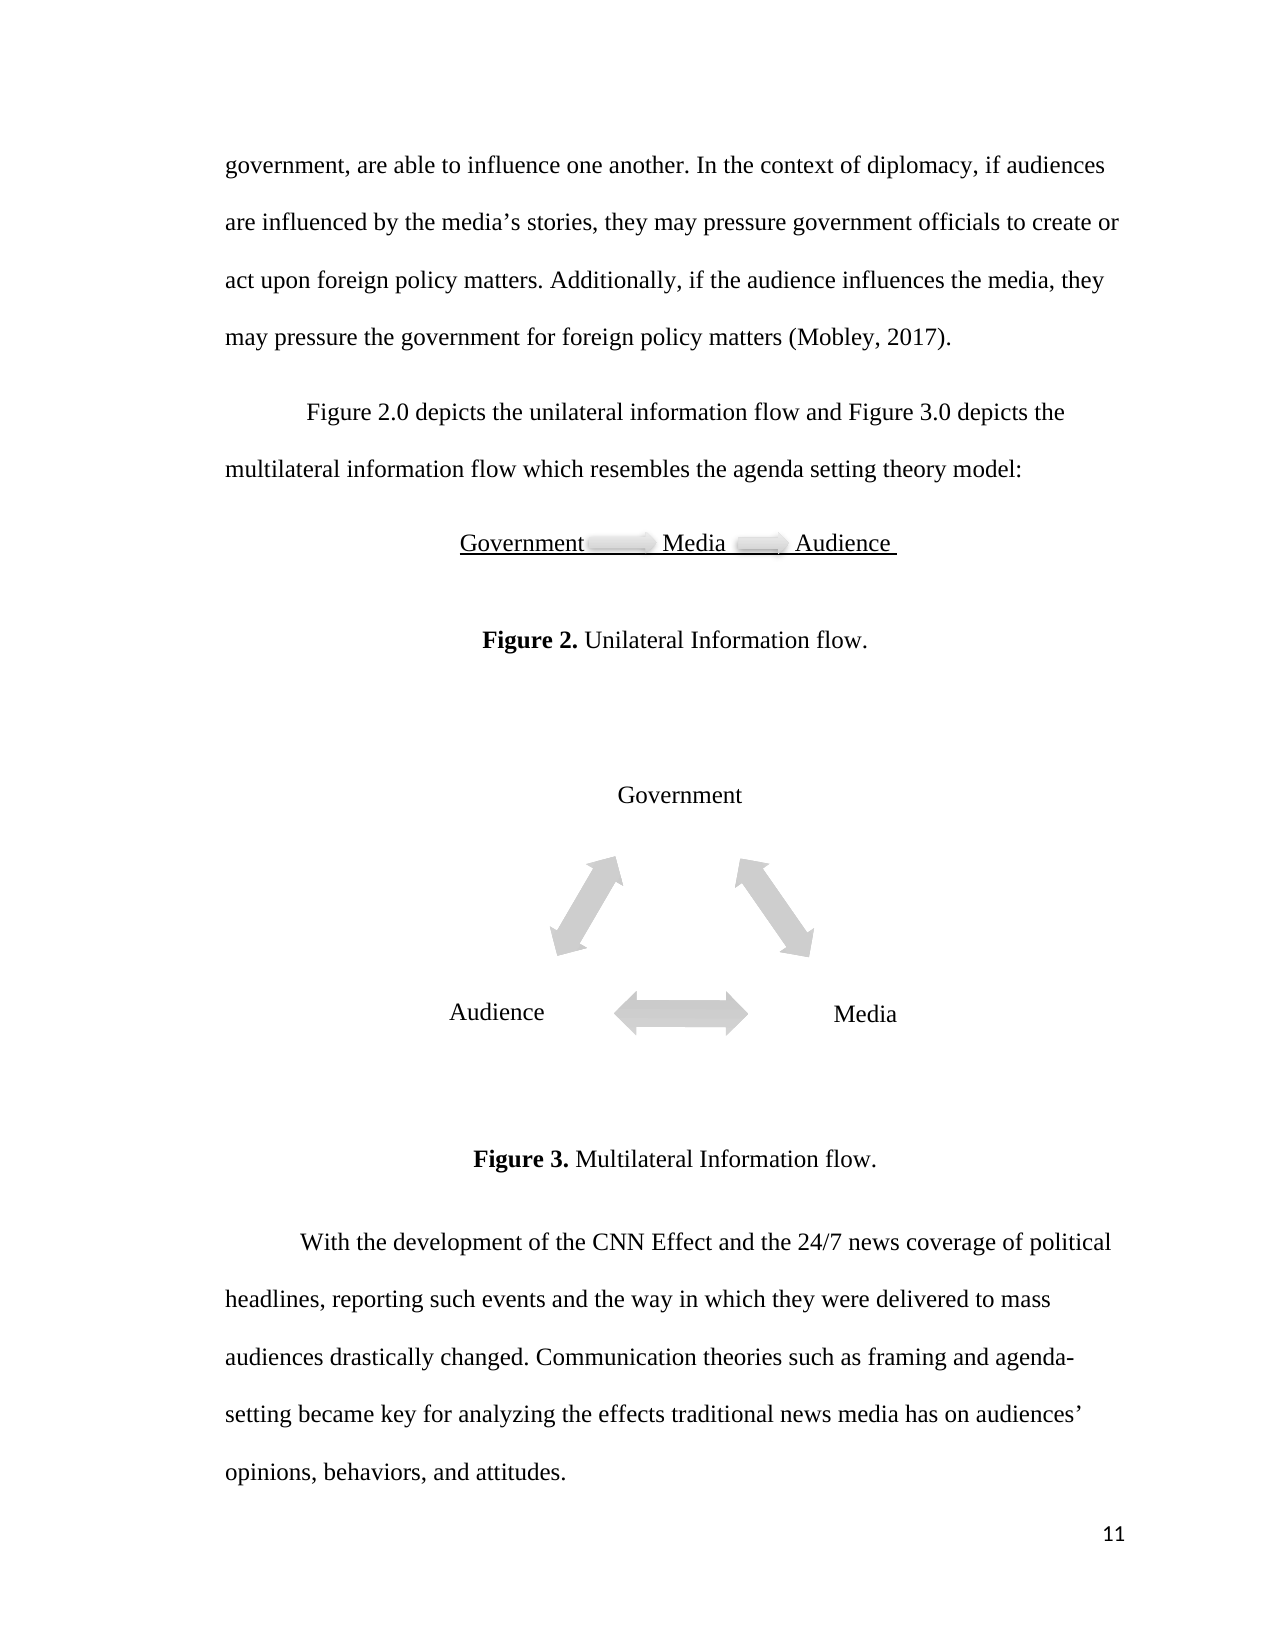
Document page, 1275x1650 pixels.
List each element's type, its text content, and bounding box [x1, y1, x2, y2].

text Figure 3. Multilateral Information flow. [225, 1144, 1125, 1173]
text With the development of the CNN Effect and the 24/7 news coverage of political headlines, reporting such events and the way in which they were delivered to mass audiences drastically changed. Communication theories such as framing and agenda-setting became key for analyzing the effects traditional news media has on audiences’ opinions, behaviors, and attitudes. [225, 1227, 1125, 1485]
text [225, 150, 1125, 351]
text Government Media Audience [225, 528, 1125, 557]
text Figure 2.0 depicts the unilateral information flow and Figure 3.0 depicts the multilateral information flow which resembles the agenda setting theory model: [225, 397, 1125, 483]
text Figure 2. Unilateral Information flow. [225, 625, 1125, 654]
